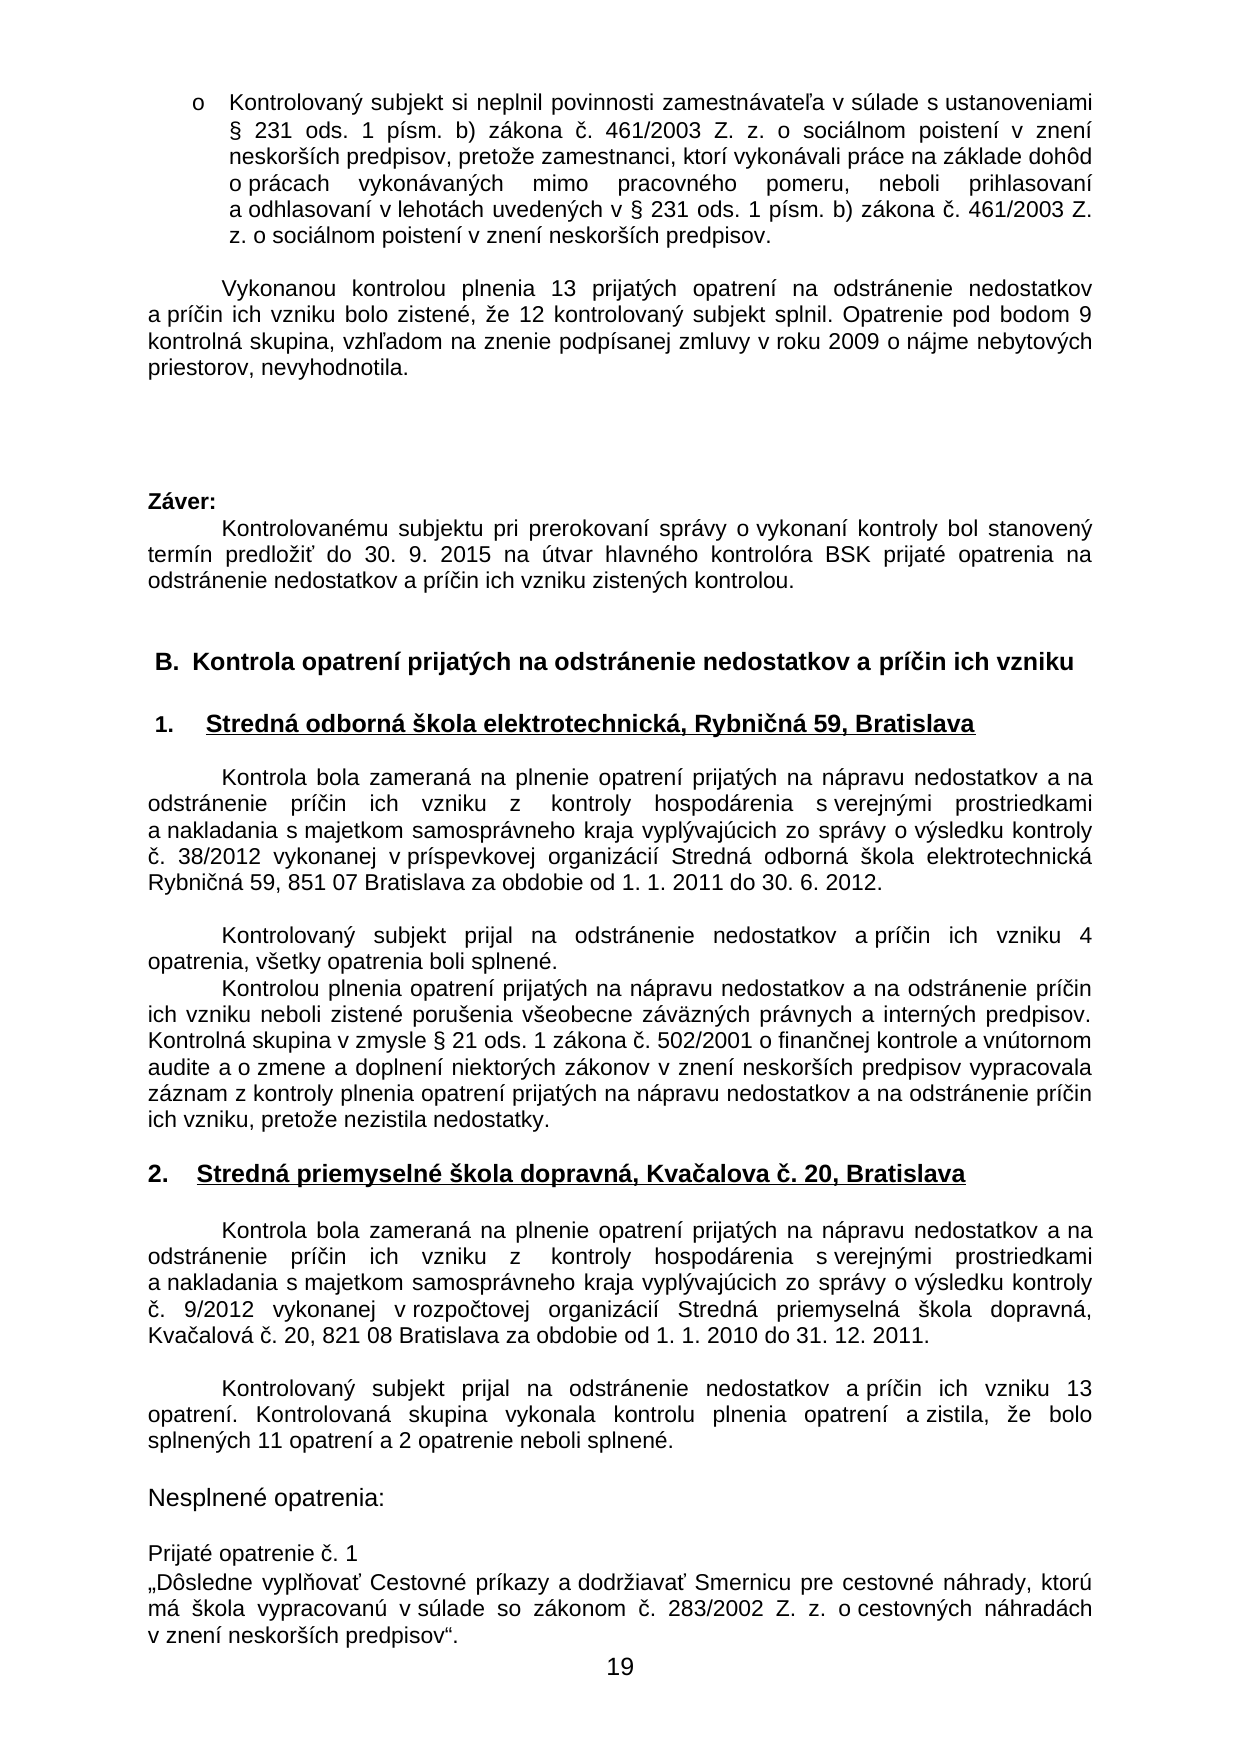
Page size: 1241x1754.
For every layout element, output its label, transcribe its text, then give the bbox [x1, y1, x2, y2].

text Kontrolovanému subjektu pri prerokovaní správy o vykonaní kontroly bol stanovený termín predložiť do 30. 9. 2015 na útvar hlavného kontrolóra BSK prijaté opatrenia na odstránenie nedostatkov a príčin ich vzniku zistených kontrolou. [148, 515, 1092, 594]
text Kontrolovaný subjekt prijal na odstránenie nedostatkov a príčin ich vzniku 4 opatrenia, všetky opatrenia boli splnené. [148, 922, 1092, 975]
list Kontrola opatrení prijatých na odstránenie nedostatkov a príčin ich vzniku [154, 646, 1092, 675]
text 1. Stredná odborná škola elektrotechnická, Rybničná 59, Bratislava [154, 709, 1092, 737]
list Kontrolovaný subjekt si neplnil povinnosti zamestnávateľa v súlade s ustanoveniami § 231 ods. 1 písm. b) zákona č. 461/2003 Z. z. o sociálnom poistení v znení neskorších predpisov, pretože zamestnanci, ktorí vykonávali práce na základe dohôd o prácach vykonávaných mimo pracovného pomeru, neboli prihlasovaní a odhlasovaní v lehotách uvedených v § 231 ods. 1 písm. b) zákona č. 461/2003 Z. z. o sociálnom poistení v znení neskorších predpisov. [191, 89, 1092, 249]
text 2. Stredná priemyselné škola dopravná, Kvačalova č. 20, Bratislava [148, 1159, 1092, 1188]
text Kontrola bola zameraná na plnenie opatrení prijatých na nápravu nedostatkov a na odstránenie príčin ich vzniku z kontroly hospodárenia s verejnými prostriedkami a nakladania s majetkom samosprávneho kraja vyplývajúcich zo správy o výsledku kontroly č. 9/2012 vykonanej v rozpočtovej organizácií Stredná priemyselná škola dopravná, Kvačalová č. 20, 821 08 Bratislava za obdobie od 1. 1. 2010 do 31. 12. 2011. [148, 1217, 1092, 1348]
text Prijaté opatrenie č. 1 [148, 1540, 1092, 1566]
text Kontrolovaný subjekt prijal na odstránenie nedostatkov a príčin ich vzniku 13 opatrení. Kontrolovaná skupina vykonala kontrolu plnenia opatrení a zistila, že bolo splnených 11 opatrení a 2 opatrenie neboli splnené. [148, 1375, 1092, 1454]
text Kontrolou plnenia opatrení prijatých na nápravu nedostatkov a na odstránenie príčin ich vzniku neboli zistené porušenia všeobecne záväzných právnych a interných predpisov. Kontrolná skupina v zmysle § 21 ods. 1 zákona č. 502/2001 o finančnej kontrole a vnútornom audite a o zmene a doplnení niektorých zákonov v znení neskorších predpisov vypracovala záznam z kontroly plnenia opatrení prijatých na nápravu nedostatkov a na odstránenie príčin ich vzniku, pretože nezistila nedostatky. [148, 975, 1092, 1133]
text Vykonanou kontrolou plnenia 13 prijatých opatrení na odstránenie nedostatkov a príčin ich vzniku bolo zistené, že 12 kontrolovaný subjekt splnil. Opatrenie pod bodom 9 kontrolná skupina, vzhľadom na znenie podpísanej zmluvy v roku 2009 o nájme nebytových priestorov, nevyhodnotila. [148, 275, 1092, 381]
text Záver: [148, 488, 1092, 515]
text Nesplnené opatrenia: [148, 1483, 1092, 1511]
text Kontrola bola zameraná na plnenie opatrení prijatých na nápravu nedostatkov a na odstránenie príčin ich vzniku z kontroly hospodárenia s verejnými prostriedkami a nakladania s majetkom samosprávneho kraja vyplývajúcich zo správy o výsledku kontroly č. 38/2012 vykonanej v príspevkovej organizácií Stredná odborná škola elektrotechnická Rybničná 59, 851 07 Bratislava za obdobie od 1. 1. 2011 do 30. 6. 2012. [148, 764, 1092, 896]
text „Dôsledne vyplňovať Cestovné príkazy a dodržiavať Smernicu pre cestovné náhrady, ktorú má škola vypracovanú v súlade so zákonom č. 283/2002 Z. z. o cestovných náhradách v znení neskorších predpisov“. [148, 1566, 1092, 1648]
